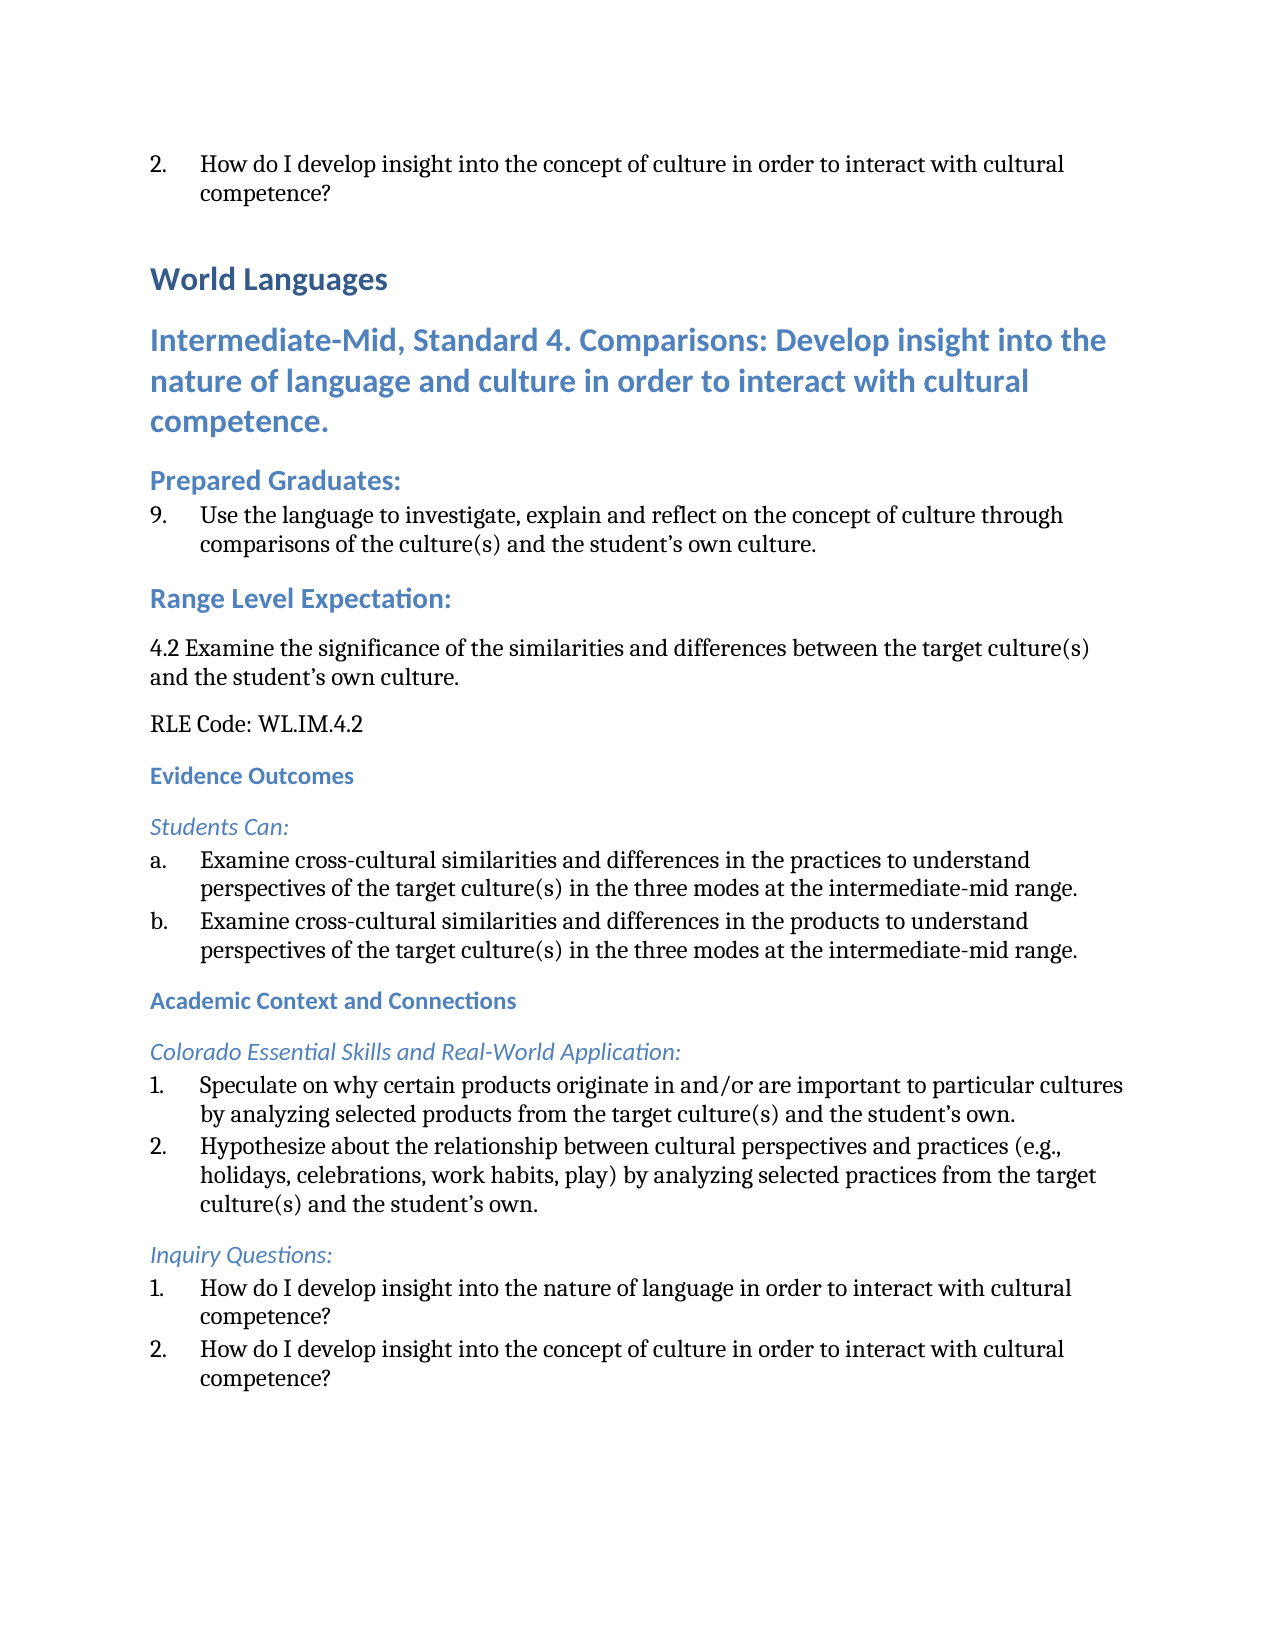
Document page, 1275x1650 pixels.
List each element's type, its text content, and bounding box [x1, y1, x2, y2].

text RLE Code: WL.IM.4.2 [150, 710, 1125, 739]
list Hypothesize about the relationship between cultural perspectives and practices (e.g., holidays, celebrations, work habits, play) by analyzing selected practices from the target culture(s) and the student’s own. [150, 1132, 1125, 1218]
list Use the language to investigate, explain and reflect on the concept of culture through comparisons of the culture(s) and the student’s own culture. [150, 501, 1125, 559]
list How do I develop insight into the nature of language in order to interact with cultural competence? [150, 1273, 1125, 1331]
subtitle Prepared Graduates: [150, 462, 1125, 498]
list Examine cross-cultural similarities and differences in the practices to understand perspectives of the target culture(s) in the three modes at the intermediate-mid range. [150, 846, 1125, 903]
subtitle Evidence Outcomes [150, 760, 1125, 791]
list Speculate on why certain products originate in and/or are important to particular cultures by analyzing selected products from the target culture(s) and the student’s own. [150, 1071, 1125, 1128]
text 4.2 Examine the significance of the similarities and differences between the target culture(s) and the student’s own culture. [150, 634, 1125, 692]
list Examine cross-cultural similarities and differences in the products to understand perspectives of the target culture(s) in the three modes at the intermediate-mid range. [150, 907, 1125, 964]
subtitle Range Level Expectation: [150, 580, 1125, 615]
subtitle World Languages [150, 257, 1125, 298]
subtitle Academic Context and Connections [150, 985, 1125, 1016]
subtitle Inquiry Questions: [150, 1239, 1125, 1270]
subtitle Intermediate-Mid, Standard 4. Comparisons: Develop insight into the nature of language and culture in order to interact with cultural competence. [150, 319, 1125, 441]
subtitle Colorado Essential Skills and Real-World Application: [150, 1037, 1125, 1067]
list How do I develop insight into the concept of culture in order to interact with cultural competence? [150, 1335, 1125, 1392]
list How do I develop insight into the concept of culture in order to interact with cultural competence? [150, 150, 1125, 207]
subtitle Students Can: [150, 811, 1125, 842]
